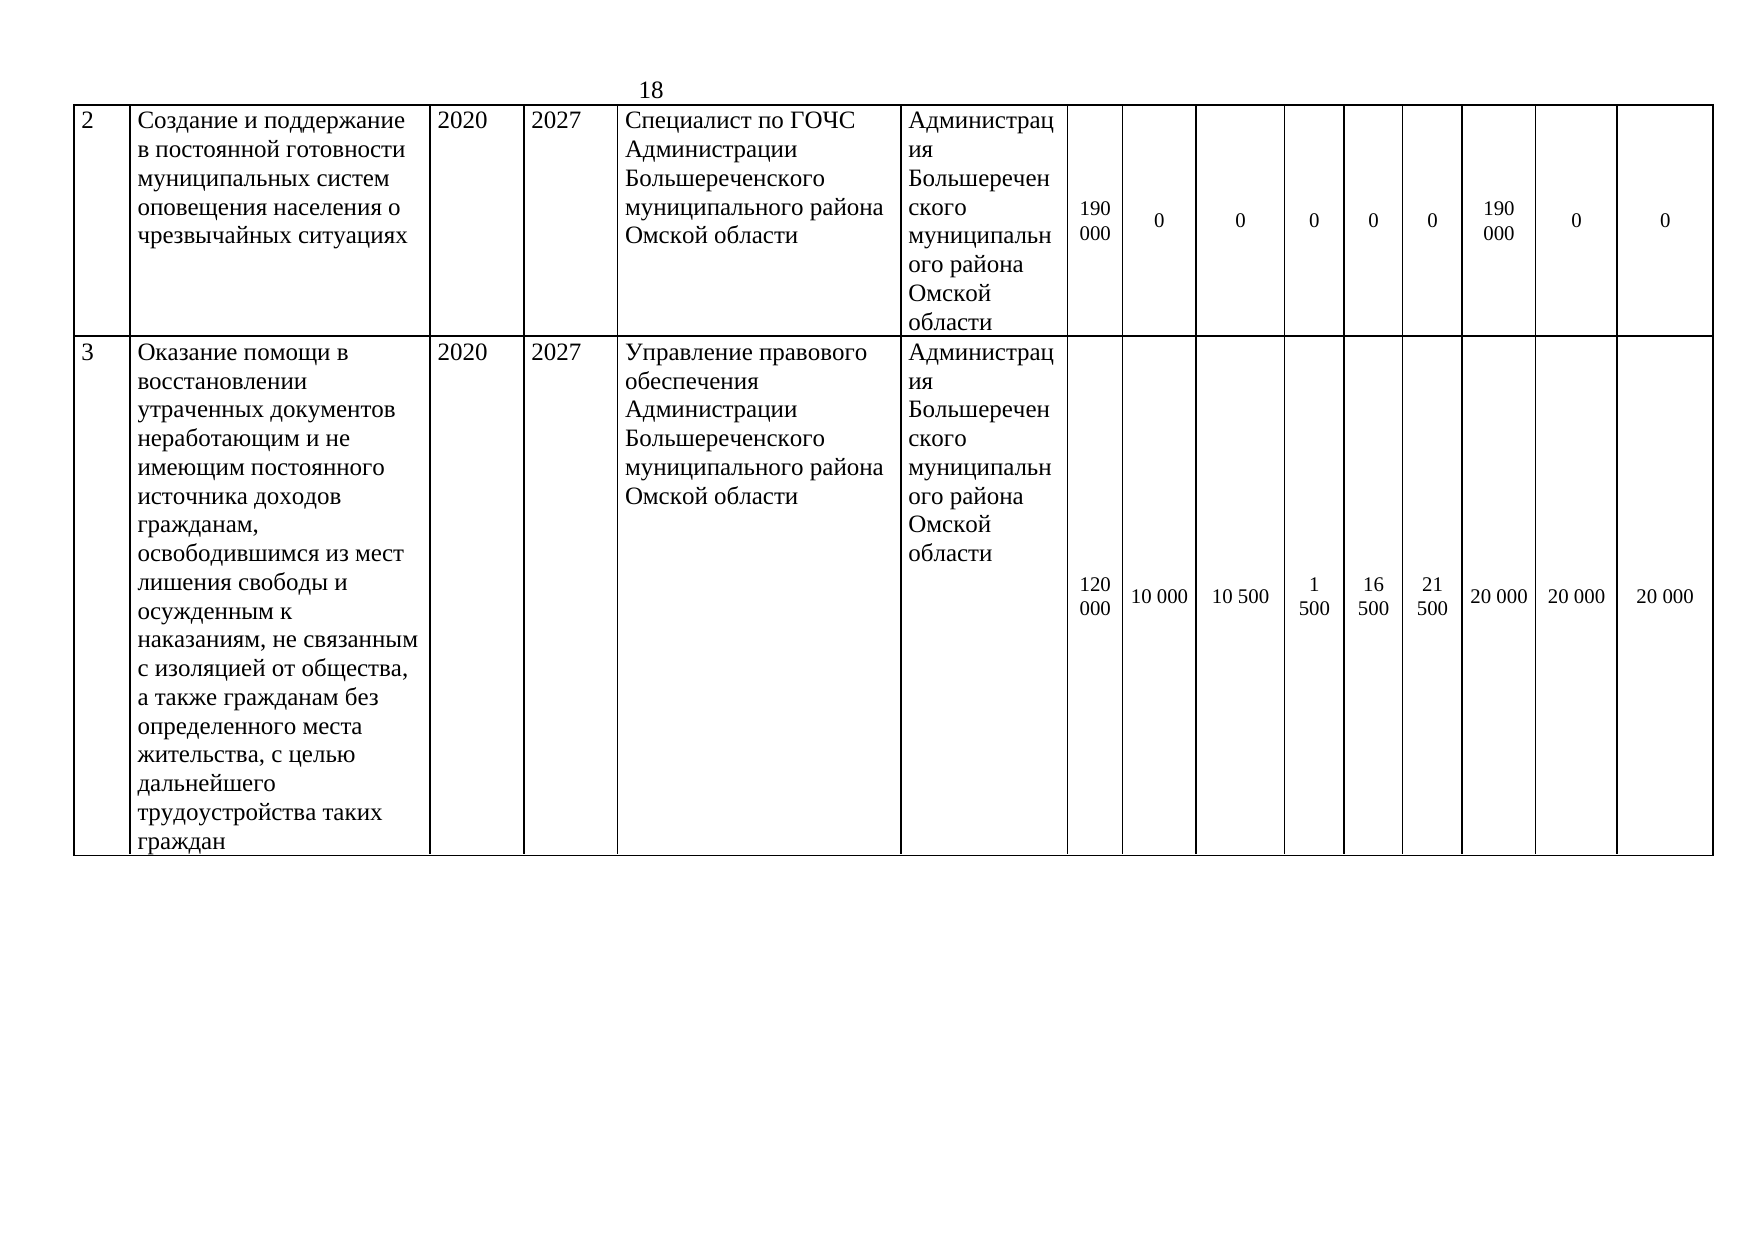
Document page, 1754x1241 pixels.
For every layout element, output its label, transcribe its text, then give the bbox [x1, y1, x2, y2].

table_cell 2020 [431, 106, 523, 335]
table_cell 2 [75, 106, 129, 335]
table_cell 10 000 [1123, 337, 1195, 854]
table_cell 190 000 [1068, 106, 1122, 335]
table_cell 3 [75, 337, 129, 854]
table_cell 0 [1123, 106, 1195, 335]
table_cell 0 [1197, 106, 1284, 335]
table_cell Администрация Большереченского муниципального района Омской области [902, 337, 1067, 854]
table_cell 1 500 [1285, 337, 1343, 854]
table_cell 0 [1285, 106, 1343, 335]
table_cell 2020 [431, 337, 523, 854]
table_cell 0 [1403, 106, 1461, 335]
table_cell Управление правового обеспечения Администрации Большереченского муниципального района Омской области [618, 337, 900, 854]
table_cell 0 [1618, 106, 1712, 335]
table_cell Специалист по ГОЧС Администрации Большереченского муниципального района Омской области [618, 106, 900, 335]
table_cell Создание и поддержание в постоянной готовности муниципальных систем оповещения населения о чрезвычайных ситуациях [131, 106, 429, 335]
table_cell 20 000 [1618, 337, 1712, 854]
table_cell 2027 [525, 337, 617, 854]
table_cell 0 [1345, 106, 1402, 335]
table_cell 20 000 [1463, 337, 1535, 854]
table_cell 190 000 [1463, 106, 1535, 335]
table_cell 10 500 [1197, 337, 1284, 854]
table_cell 20 000 [1536, 337, 1616, 854]
table_cell 16 500 [1345, 337, 1402, 854]
table_cell 120 000 [1068, 337, 1122, 854]
table_cell Оказание помощи в восстановлении утраченных документов неработающим и не имеющим постоянного источника доходов гражданам, освободившимся из мест лишения свободы и осужденным к наказаниям, не связанным с изоляцией от общества, а также гражданам без определенного места жительства, с целью дальнейшего трудоустройства таких граждан [131, 337, 429, 854]
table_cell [902, 106, 1067, 335]
table_cell 2027 [525, 106, 617, 335]
table_cell 21 500 [1403, 337, 1461, 854]
table_cell 0 [1536, 106, 1616, 335]
